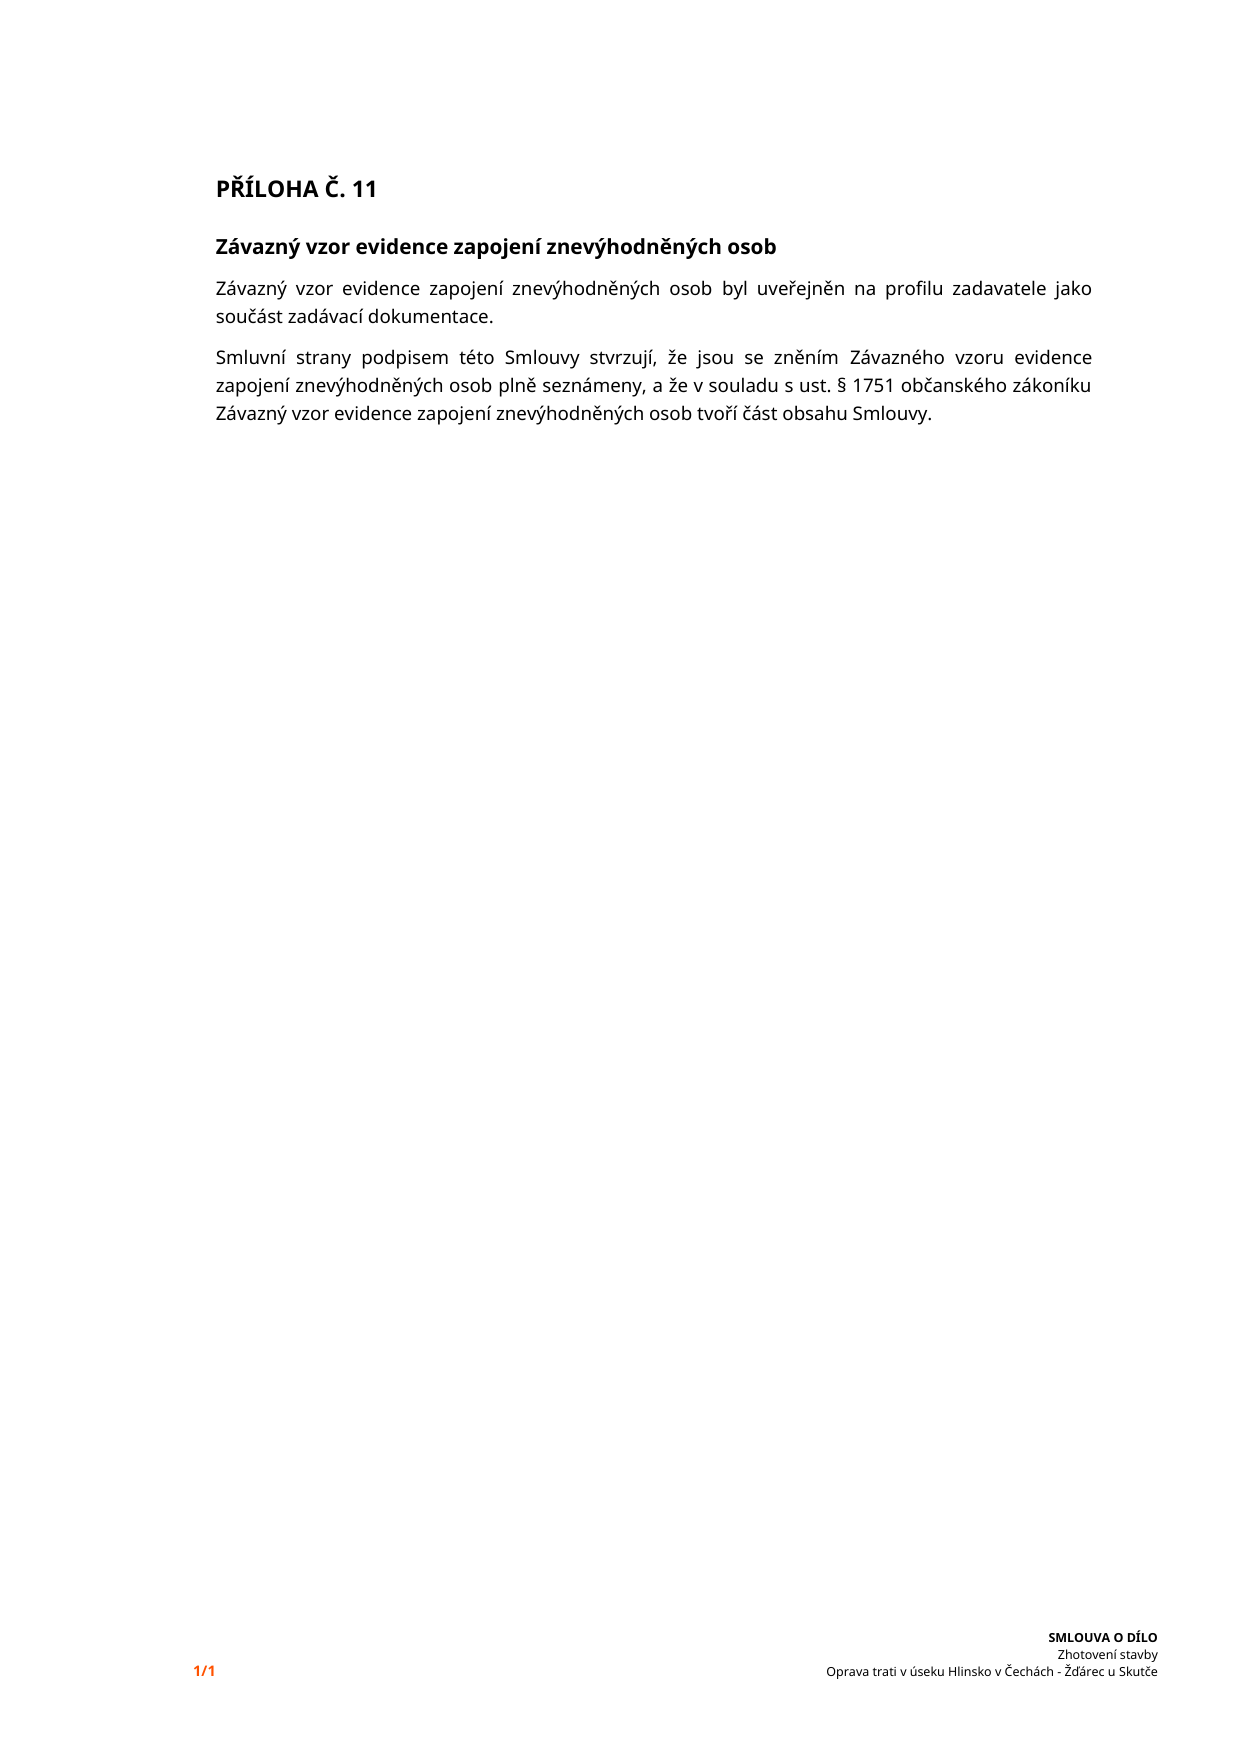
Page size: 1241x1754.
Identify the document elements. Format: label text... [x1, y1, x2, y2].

text Závazný vzor evidence zapojení znevýhodněných osob byl uveřejněn na profilu zadavatele jako součást zadávací dokumentace. [216, 276, 1093, 329]
text Smluvní strany podpisem této Smlouvy stvrzují, že jsou se zněním Závazného vzoru evidence zapojení znevýhodněných osob plně seznámeny, a že v souladu s ust. § 1751 občanského zákoníku Závazný vzor evidence zapojení znevýhodněných osob tvoří část obsahu Smlouvy. [216, 344, 1093, 426]
text Závazný vzor evidence zapojení znevýhodněných osob [216, 232, 1093, 260]
text Příloha č. 11 [216, 172, 1093, 204]
